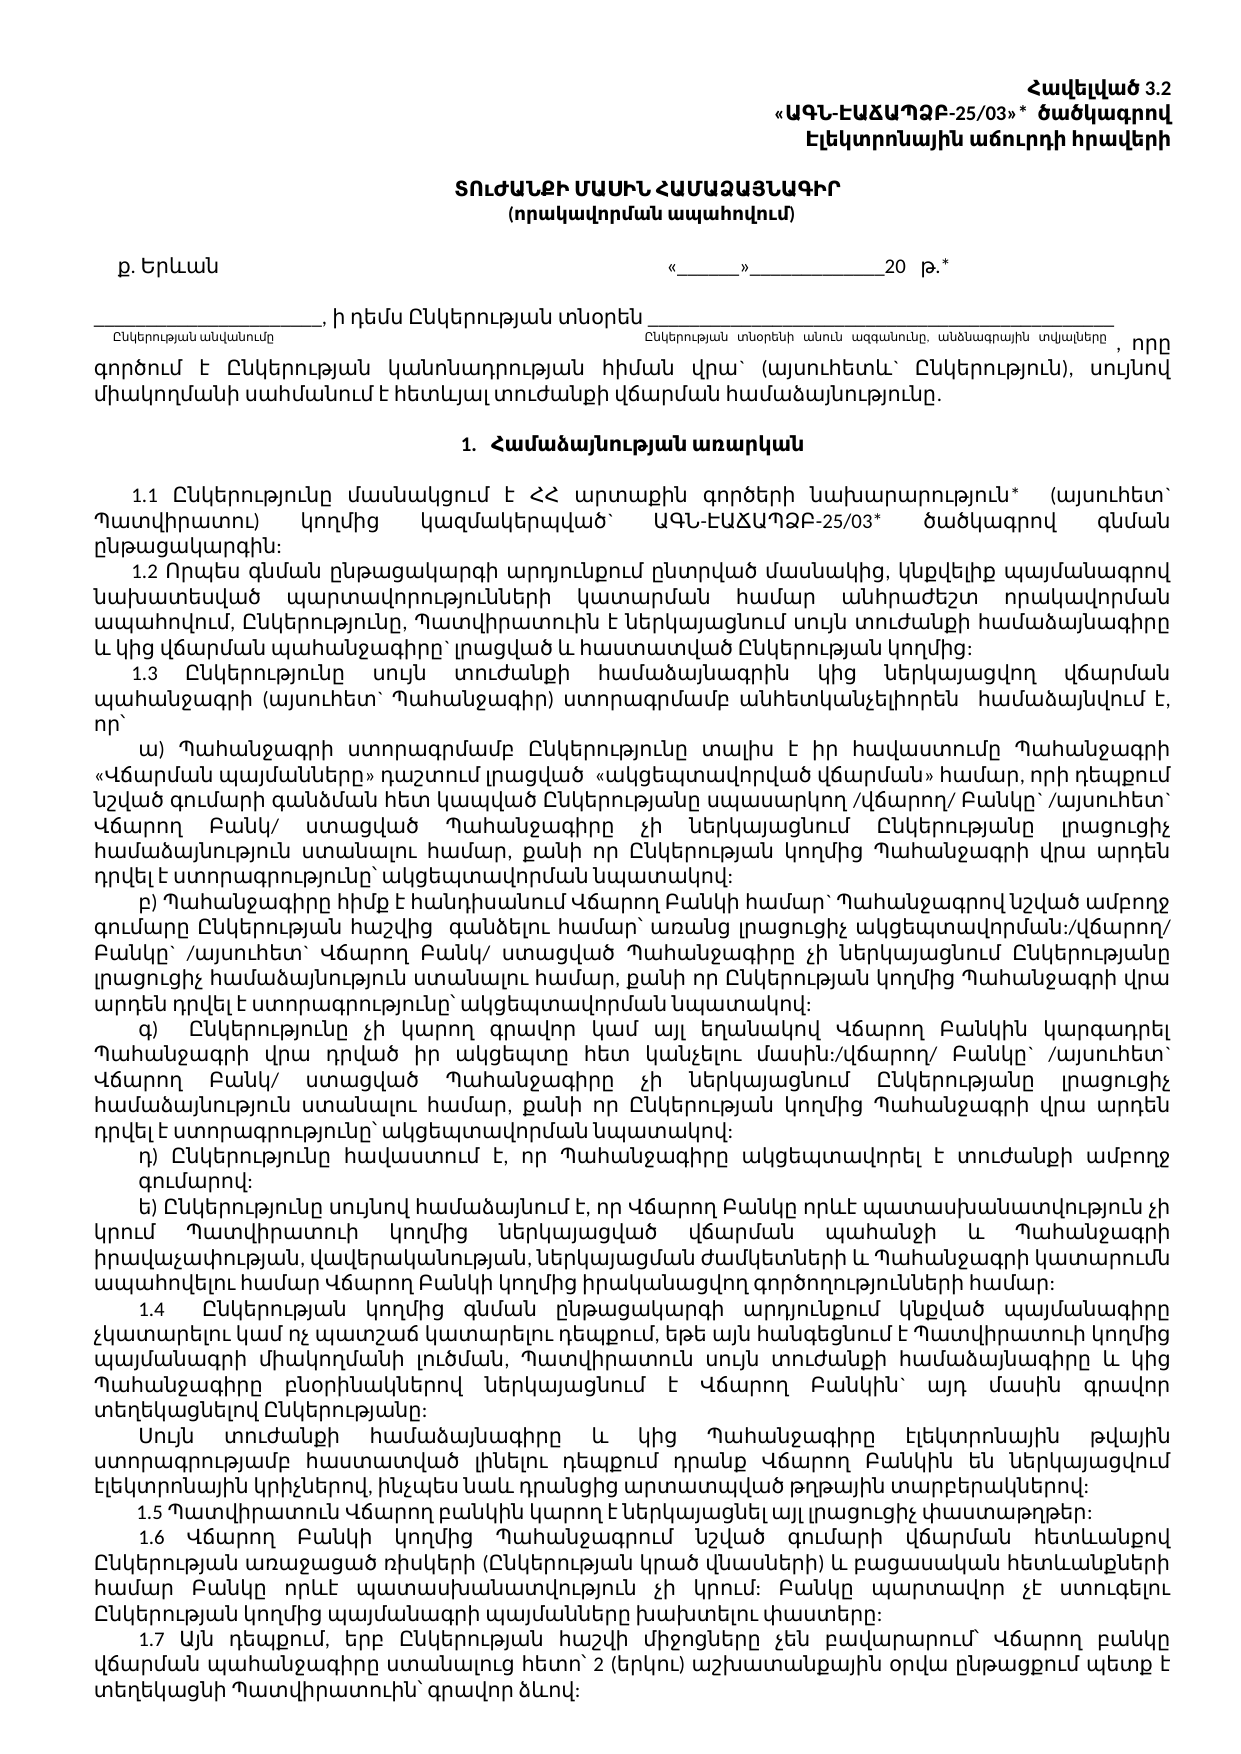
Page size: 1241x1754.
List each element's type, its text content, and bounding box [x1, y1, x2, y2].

text 1.3 Ընկերությունը սույն տուժանքի համաձայնագրին կից ներկայացվող վճարման պահանջագրի (այսուհետ` Պահանջագիր) ստորագրմամբ անհետկանչելիորեն համաձայնվում է, որ՝ [94, 660, 1171, 737]
text ե) Ընկերությունը սույնով համաձայնում է, որ Վճարող Բանկը որևէ պատասխանատվություն չի կրում Պատվիրատուի կողմից ներկայացված վճարման պահանջի և Պահանջագրի իրավաչափության, վավերականության, ներկայացման ժամկետների և Պահանջագրի կատարումն ապահովելու համար Վճարող Բանկի կողմից իրականացվող գործողությունների համար: [94, 1194, 1171, 1296]
text 1. Համաձայնության առարկան [94, 432, 1171, 457]
text Հավելված 3.2 [94, 75, 1171, 100]
text ՏՈւԺԱՆՔԻ ՄԱՍԻՆ ՀԱՄԱՁԱՅՆԱԳԻՐ [94, 177, 1171, 202]
text 1.6 Վճարող Բանկի կողմից Պահանջագրում նշված գումարի վճարման հետևանքով Ընկերության առաջացած ռիսկերի (Ընկերության կրած վնասների) և բացասական հետևանքների համար Բանկը որևէ պատասխանատվություն չի կրում: Բանկը պարտավոր չէ ստուգելու Ընկերության կողմից պայմանագրի պայմանները խախտելու փաստերը: [94, 1524, 1171, 1626]
text դ) Ընկերությունը հավաստում է, որ Պահանջագիրը ակցեպտավորել է տուժանքի ամբողջ գումարով: [138, 1143, 1171, 1194]
text 1.4 Ընկերության կողմից գնման ընթացակարգի արդյունքում կնքված պայմանագիրը չկատարելու կամ ոչ պատշաճ կատարելու դեպքում, եթե այն հանգեցնում է Պատվիրատուի կողմից պայմանագրի միակողմանի լուծման, Պատվիրատուն սույն տուժանքի համաձայնագիրը և կից Պահանջագիրը բնօրինակներով ներկայացնում է Վճարող Բանկին` այդ մասին գրավոր տեղեկացնելով Ընկերությանը: [94, 1296, 1171, 1423]
text Ընկերության անվանումը Ընկերության տնօրենի անուն ազգանունը, անձնագրային տվյալները , որը գործում է Ընկերության կանոնադրության հիման վրա` (այսուհետև` Ընկերություն), սույնով միակողմանի սահմանում է հետևյալ տուժանքի վճարման համաձայնությունը. [94, 330, 1171, 406]
text Էլեկտրոնային աճուրդի հրավերի [94, 126, 1171, 151]
text ք. Երևան «______»_____________20 թ.* [94, 254, 1171, 279]
text (որակավորման ապահովում) [94, 202, 1171, 225]
text գ) Ընկերությունը չի կարող գրավոր կամ այլ եղանակով Վճարող Բանկին կարգադրել Պահանջագրի վրա դրված իր ակցեպտը հետ կանչելու մասին:/վճարող/ Բանկը` /այսուհետ` Վճարող Բանկ/ ստացված Պահանջագիրը չի ներկայացնում Ընկերությանը լրացուցիչ համաձայնություն ստանալու համար, քանի որ Ընկերության կողմից Պահանջագրի վրա արդեն դրվել է ստորագրությունը՝ ակցեպտավորման նպատակով: [94, 1016, 1171, 1143]
text 1.2 Որպես գնման ընթացակարգի արդյունքում ընտրված մասնակից, կնքվելիք պայմանագրով նախատեսված պարտավորությունների կատարման համար անհրաժեշտ որակավորման ապահովում, Ընկերությունը, Պատվիրատուին է ներկայացնում սույն տուժանքի համաձայնագիրը և կից վճարման պահանջագիրը` լրացված և հաստատված Ընկերության կողմից: [94, 559, 1171, 660]
text ա) Պահանջագրի ստորագրմամբ Ընկերությունը տալիս է իր հավաստումը Պահանջագրի «Վճարման պայմանները» դաշտում լրացված «ակցեպտավորված վճարման» համար, որի դեպքում նշված գումարի գանձման հետ կապված Ընկերությանը սպասարկող /վճարող/ Բանկը` /այսուհետ` Վճարող Բանկ/ ստացված Պահանջագիրը չի ներկայացնում Ընկերությանը լրացուցիչ համաձայնություն ստանալու համար, քանի որ Ընկերության կողմից Պահանջագրի վրա արդեն դրվել է ստորագրությունը՝ ակցեպտավորման նպատակով: [94, 737, 1171, 889]
text 1.1 Ընկերությունը մասնակցում է ՀՀ արտաքին գործերի նախարարություն* (այսուհետ` Պատվիրատու) կողմից կազմակերպված` ԱԳՆ-ԷԱՃԱՊՁԲ-25/03* ծածկագրով գնման ընթացակարգին: [94, 482, 1171, 559]
text ______________________, ի դեմս Ընկերության տնօրեն _____________________________________________ [94, 304, 1171, 330]
text «ԱԳՆ-ԷԱՃԱՊՁԲ-25/03»* ծածկագրով [94, 100, 1171, 126]
text 1.7 Այն դեպքում, երբ Ընկերության հաշվի միջոցները չեն բավարարում՝ Վճարող բանկը վճարման պահանջագիրը ստանալուց հետո՝ 2 (երկու) աշխատանքային օրվա ընթացքում պետք է տեղեկացնի Պատվիրատուին՝ գրավոր ձևով: [94, 1626, 1171, 1702]
text բ) Պահանջագիրը հիմք է հանդիսանում Վճարող Բանկի համար` Պահանջագրով նշված ամբողջ գումարը Ընկերության հաշվից գանձելու համար՝ առանց լրացուցիչ ակցեպտավորման:/վճարող/ Բանկը` /այսուհետ` Վճարող Բանկ/ ստացված Պահանջագիրը չի ներկայացնում Ընկերությանը լրացուցիչ համաձայնություն ստանալու համար, քանի որ Ընկերության կողմից Պահանջագրի վրա արդեն դրվել է ստորագրությունը՝ ակցեպտավորման նպատակով: [94, 889, 1171, 1016]
text 1.5 Պատվիրատուն Վճարող բանկին կարող է ներկայացնել այլ լրացուցիչ փաստաթղթեր: [94, 1499, 1171, 1524]
text Սույն տուժանքի համաձայնագիրը և կից Պահանջագիրը էլեկտրոնային թվային ստորագրությամբ հաստատված լինելու դեպքում դրանք Վճարող Բանկին են ներկայացվում էլեկտրոնային կրիչներով, ինչպես նաև դրանցից արտատպված թղթային տարբերակներով: [94, 1423, 1171, 1499]
